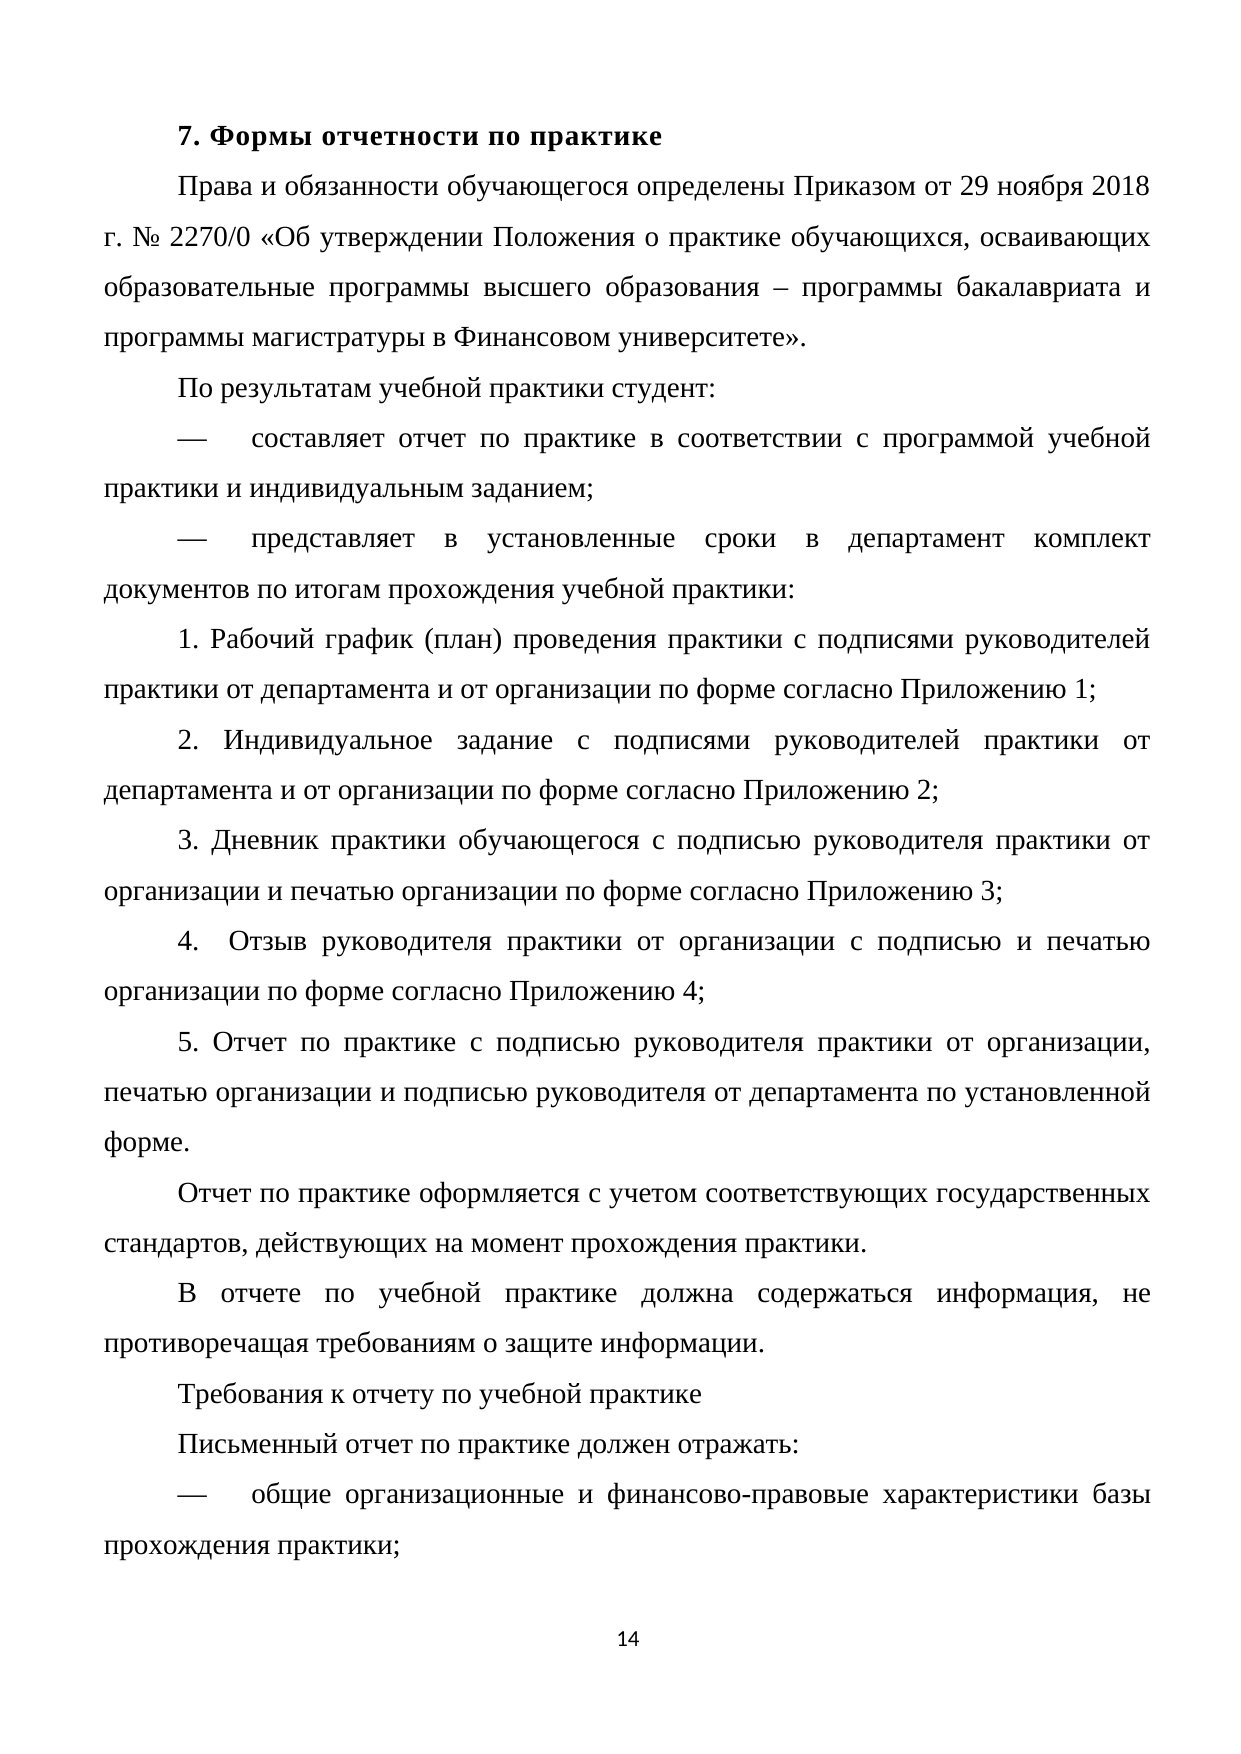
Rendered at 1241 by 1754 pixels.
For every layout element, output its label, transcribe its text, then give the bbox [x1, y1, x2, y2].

text — представляет в установленные сроки в департамент комплект документов по итогам прохождения учебной практики: [103, 521, 1152, 604]
text По результатам учебной практики студент: [103, 370, 1152, 403]
text 7. Формы отчетности по практике [103, 118, 1152, 152]
text — составляет отчет по практике в соответствии с программой учебной практики и индивидуальным заданием; [103, 420, 1152, 504]
text 5. Отчет по практике с подписью руководителя практики от организации, печатью организации и подписью руководителя от департамента по установленной форме. [103, 1024, 1152, 1158]
text Отчет по практике оформляется с учетом соответствующих государственных стандартов, действующих на момент прохождения практики. [103, 1175, 1152, 1258]
text — общие организационные и финансово-правовые характеристики базы прохождения практики; [103, 1477, 1152, 1560]
text 1. Рабочий график (план) проведения практики с подписями руководителей практики от департамента и от организации по форме согласно Приложению 1; [103, 621, 1152, 705]
text Права и обязанности обучающегося определены Приказом от 29 ноября 2018 г. № 2270/0 «Об утверждении Положения о практике обучающихся, осваивающих образовательные программы высшего образования – программы бакалавриата и программы магистратуры в Финансовом университете». [103, 168, 1152, 353]
text В отчете по учебной практике должна содержаться информация, не противоречащая требованиям о защите информации. [103, 1275, 1152, 1359]
text Письменный отчет по практике должен отражать: [103, 1426, 1152, 1460]
text Требования к отчету по учебной практике [103, 1376, 1152, 1409]
text 3. Дневник практики обучающегося с подписью руководителя практики от организации и печатью организации по форме согласно Приложению 3; [103, 822, 1152, 906]
text 4. Отзыв руководителя практики от организации с подписью и печатью организации по форме согласно Приложению 4; [103, 923, 1152, 1007]
text 2. Индивидуальное задание с подписями руководителей практики от департамента и от организации по форме согласно Приложению 2; [103, 722, 1152, 806]
